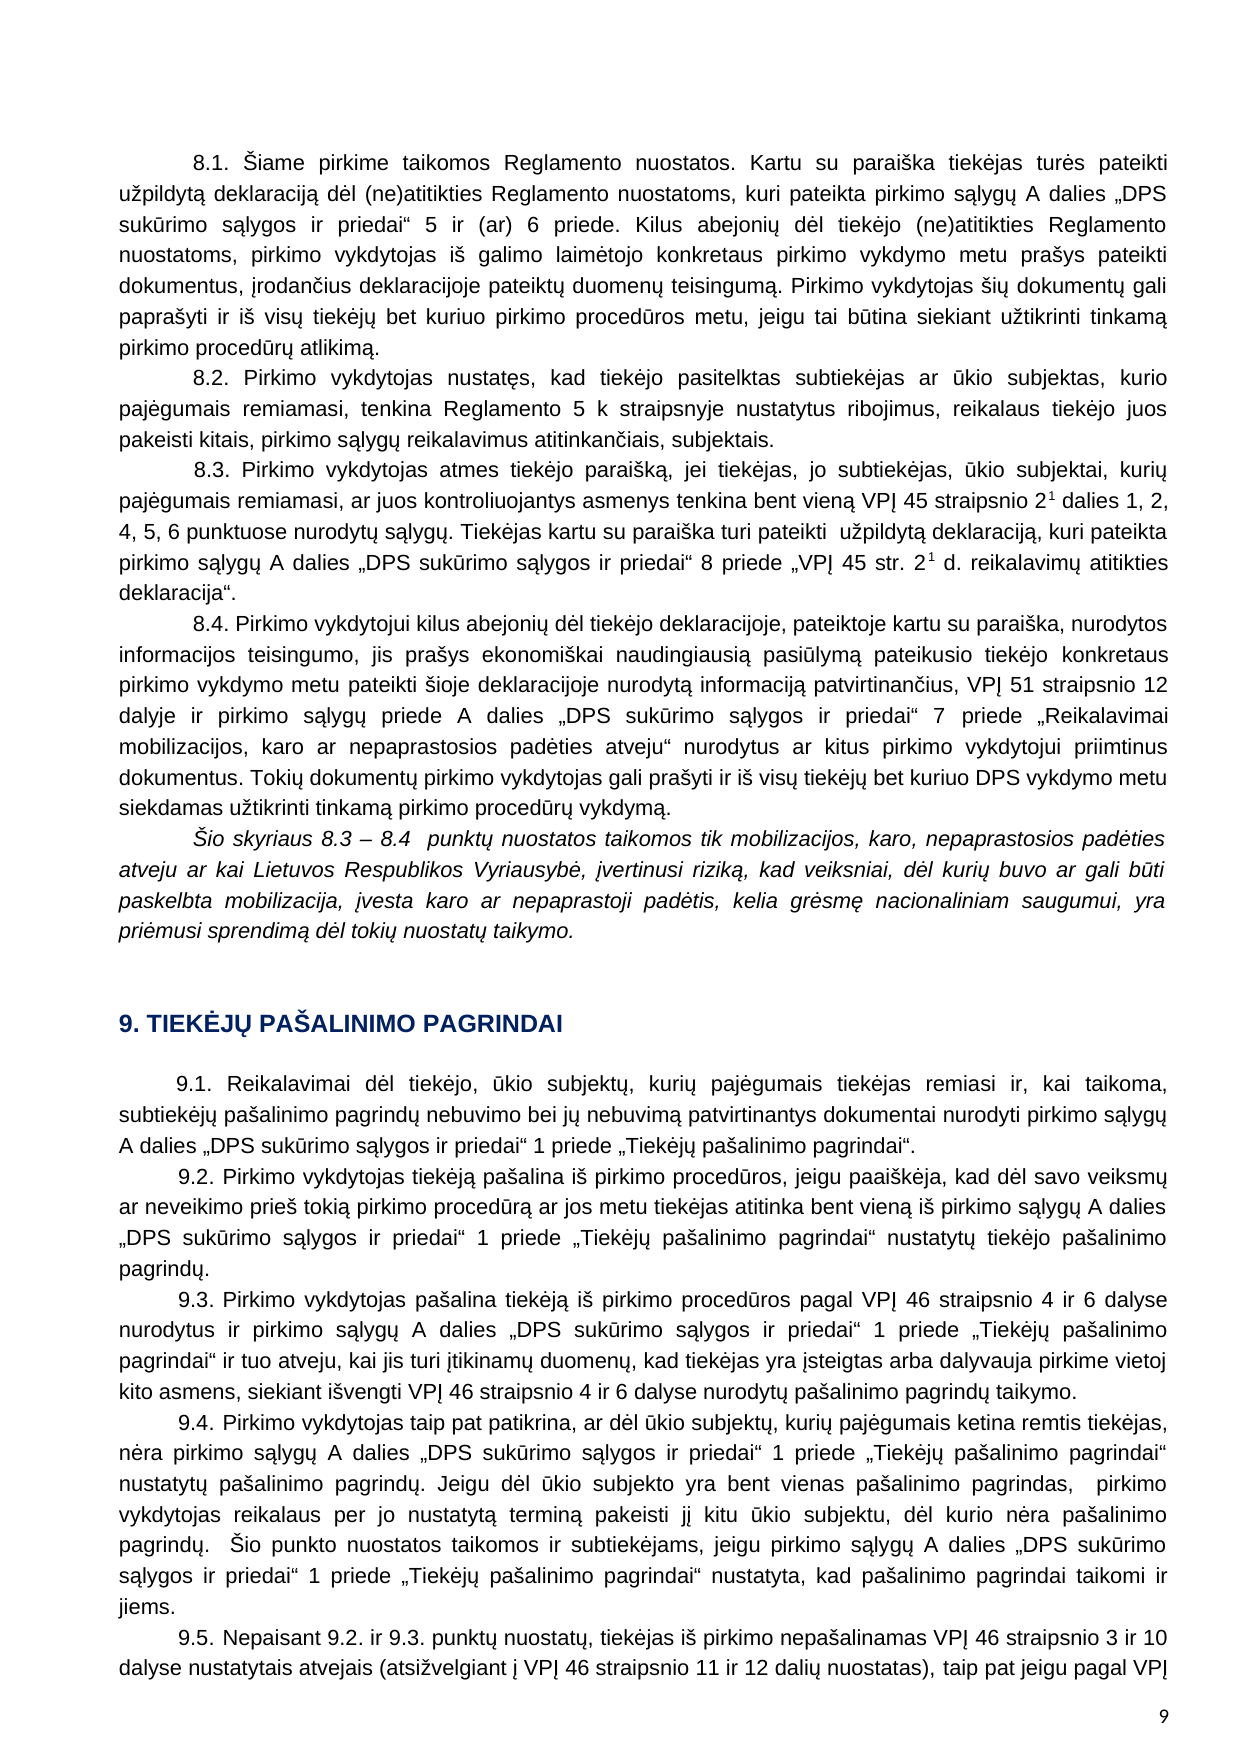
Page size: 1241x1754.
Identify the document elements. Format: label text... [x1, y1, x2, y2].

list Pirkimo vykdytojas taip pat patikrina, ar dėl ūkio subjektų, kurių pajėgumais ketina remtis tiekėjas, nėra pirkimo sąlygų A dalies „DPS sukūrimo sąlygos ir priedai“ 1 priede „Tiekėjų pašalinimo pagrindai“ nustatytų pašalinimo pagrindų. Jeigu dėl ūkio subjekto yra bent vienas pašalinimo pagrindas, pirkimo vykdytojas reikalaus per jo nustatytą terminą pakeisti jį kitu ūkio subjektu, dėl kurio nėra pašalinimo pagrindų. Šio punkto nuostatos taikomos ir subtiekėjams, jeigu pirkimo sąlygų A dalies „DPS sukūrimo sąlygos ir priedai“ 1 priede „Tiekėjų pašalinimo pagrindai“ nustatyta, kad pašalinimo pagrindai taikomi ir jiems. [119, 1409, 1169, 1619]
list 8.4. Pirkimo vykdytojui kilus abejonių dėl tiekėjo deklaracijoje, pateiktoje kartu su paraiška, nurodytos informacijos teisingumo, jis prašys ekonomiškai naudingiausią pasiūlymą pateikusio tiekėjo konkretaus pirkimo vykdymo metu pateikti šioje deklaracijoje nurodytą informaciją patvirtinančius, VPĮ 51 straipsnio 12 dalyje ir pirkimo sąlygų priede A dalies „DPS sukūrimo sąlygos ir priedai“ 7 priede „Reikalavimai mobilizacijos, karo ar nepaprastosios padėties atveju“ nurodytus ar kitus pirkimo vykdytojui priimtinus dokumentus. Tokių dokumentų pirkimo vykdytojas gali prašyti ir iš visų tiekėjų bet kuriuo DPS vykdymo metu siekdamas užtikrinti tinkamą pirkimo procedūrų vykdymą. [119, 611, 1169, 821]
text 8.1. Šiame pirkime taikomos Reglamento nuostatos. Kartu su paraiška tiekėjas turės pateikti užpildytą deklaraciją dėl (ne)atitikties Reglamento nuostatoms, kuri pateikta pirkimo sąlygų A dalies „DPS sukūrimo sąlygos ir priedai“ 5 ir (ar) 6 priede. Kilus abejonių dėl tiekėjo (ne)atitikties Reglamento nuostatoms, pirkimo vykdytojas iš galimo laimėtojo konkretaus pirkimo vykdymo metu prašys pateikti dokumentus, įrodančius deklaracijoje pateiktų duomenų teisingumą. Pirkimo vykdytojas šių dokumentų gali paprašyti ir iš visų tiekėjų bet kuriuo pirkimo procedūros metu, jeigu tai būtina siekiant užtikrinti tinkamą pirkimo procedūrų atlikimą. [119, 150, 1169, 359]
list Šio skyriaus 8.3 – 8.4 punktų nuostatos taikomos tik mobilizacijos, karo, nepaprastosios padėties atveju ar kai Lietuvos Respublikos Vyriausybė, įvertinusi riziką, kad veiksniai, dėl kurių buvo ar gali būti paskelbta mobilizacija, įvesta karo ar nepaprastoji padėtis, kelia grėsmę nacionaliniam saugumui, yra priėmusi sprendimą dėl tokių nuostatų taikymo. [119, 826, 1169, 943]
text 9.1. Reikalavimai dėl tiekėjo, ūkio subjektų, kurių pajėgumais tiekėjas remiasi ir, kai taikoma, subtiekėjų pašalinimo pagrindų nebuvimo bei jų nebuvimą patvirtinantys dokumentai nurodyti pirkimo sąlygų A dalies „DPS sukūrimo sąlygos ir priedai“ 1 priede „Tiekėjų pašalinimo pagrindai“. [119, 1071, 1169, 1158]
text 8.3. Pirkimo vykdytojas atmes tiekėjo paraišką, jei tiekėjas, jo subtiekėjas, ūkio subjektai, kurių pajėgumais remiamasi, ar juos kontroliuojantys asmenys tenkina bent vieną VPĮ 45 straipsnio 21 dalies 1, 2, 4, 5, 6 punktuose nurodytų sąlygų. Tiekėjas kartu su paraiška turi pateikti užpildytą deklaraciją, kuri pateikta pirkimo sąlygų A dalies „DPS sukūrimo sąlygos ir priedai“ 8 priede „VPĮ 45 str. 21 d. reikalavimų atitikties deklaracija“. [119, 457, 1169, 605]
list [119, 1624, 1169, 1680]
list Pirkimo vykdytojas tiekėją pašalina iš pirkimo procedūros, jeigu paaiškėja, kad dėl savo veiksmų ar neveikimo prieš tokią pirkimo procedūrą ar jos metu tiekėjas atitinka bent vieną iš pirkimo sąlygų A dalies „DPS sukūrimo sąlygos ir priedai“ 1 priede „Tiekėjų pašalinimo pagrindai“ nustatytų tiekėjo pašalinimo pagrindų. [119, 1163, 1169, 1281]
subtitle 9. TIEKĖJŲ PAŠALINIMO PAGRINDAI [119, 1009, 1169, 1038]
text 8.2. Pirkimo vykdytojas nustatęs, kad tiekėjo pasitelktas subtiekėjas ar ūkio subjektas, kurio pajėgumais remiamasi, tenkina Reglamento 5 k straipsnyje nustatytus ribojimus, reikalaus tiekėjo juos pakeisti kitais, pirkimo sąlygų reikalavimus atitinkančiais, subjektais. [119, 365, 1169, 452]
list Pirkimo vykdytojas pašalina tiekėją iš pirkimo procedūros pagal VPĮ 46 straipsnio 4 ir 6 dalyse nurodytus ir pirkimo sąlygų A dalies „DPS sukūrimo sąlygos ir priedai“ 1 priede „Tiekėjų pašalinimo pagrindai“ ir tuo atveju, kai jis turi įtikinamų duomenų, kad tiekėjas yra įsteigtas arba dalyvauja pirkime vietoj kito asmens, siekiant išvengti VPĮ 46 straipsnio 4 ir 6 dalyse nurodytų pašalinimo pagrindų taikymo. [119, 1286, 1169, 1404]
